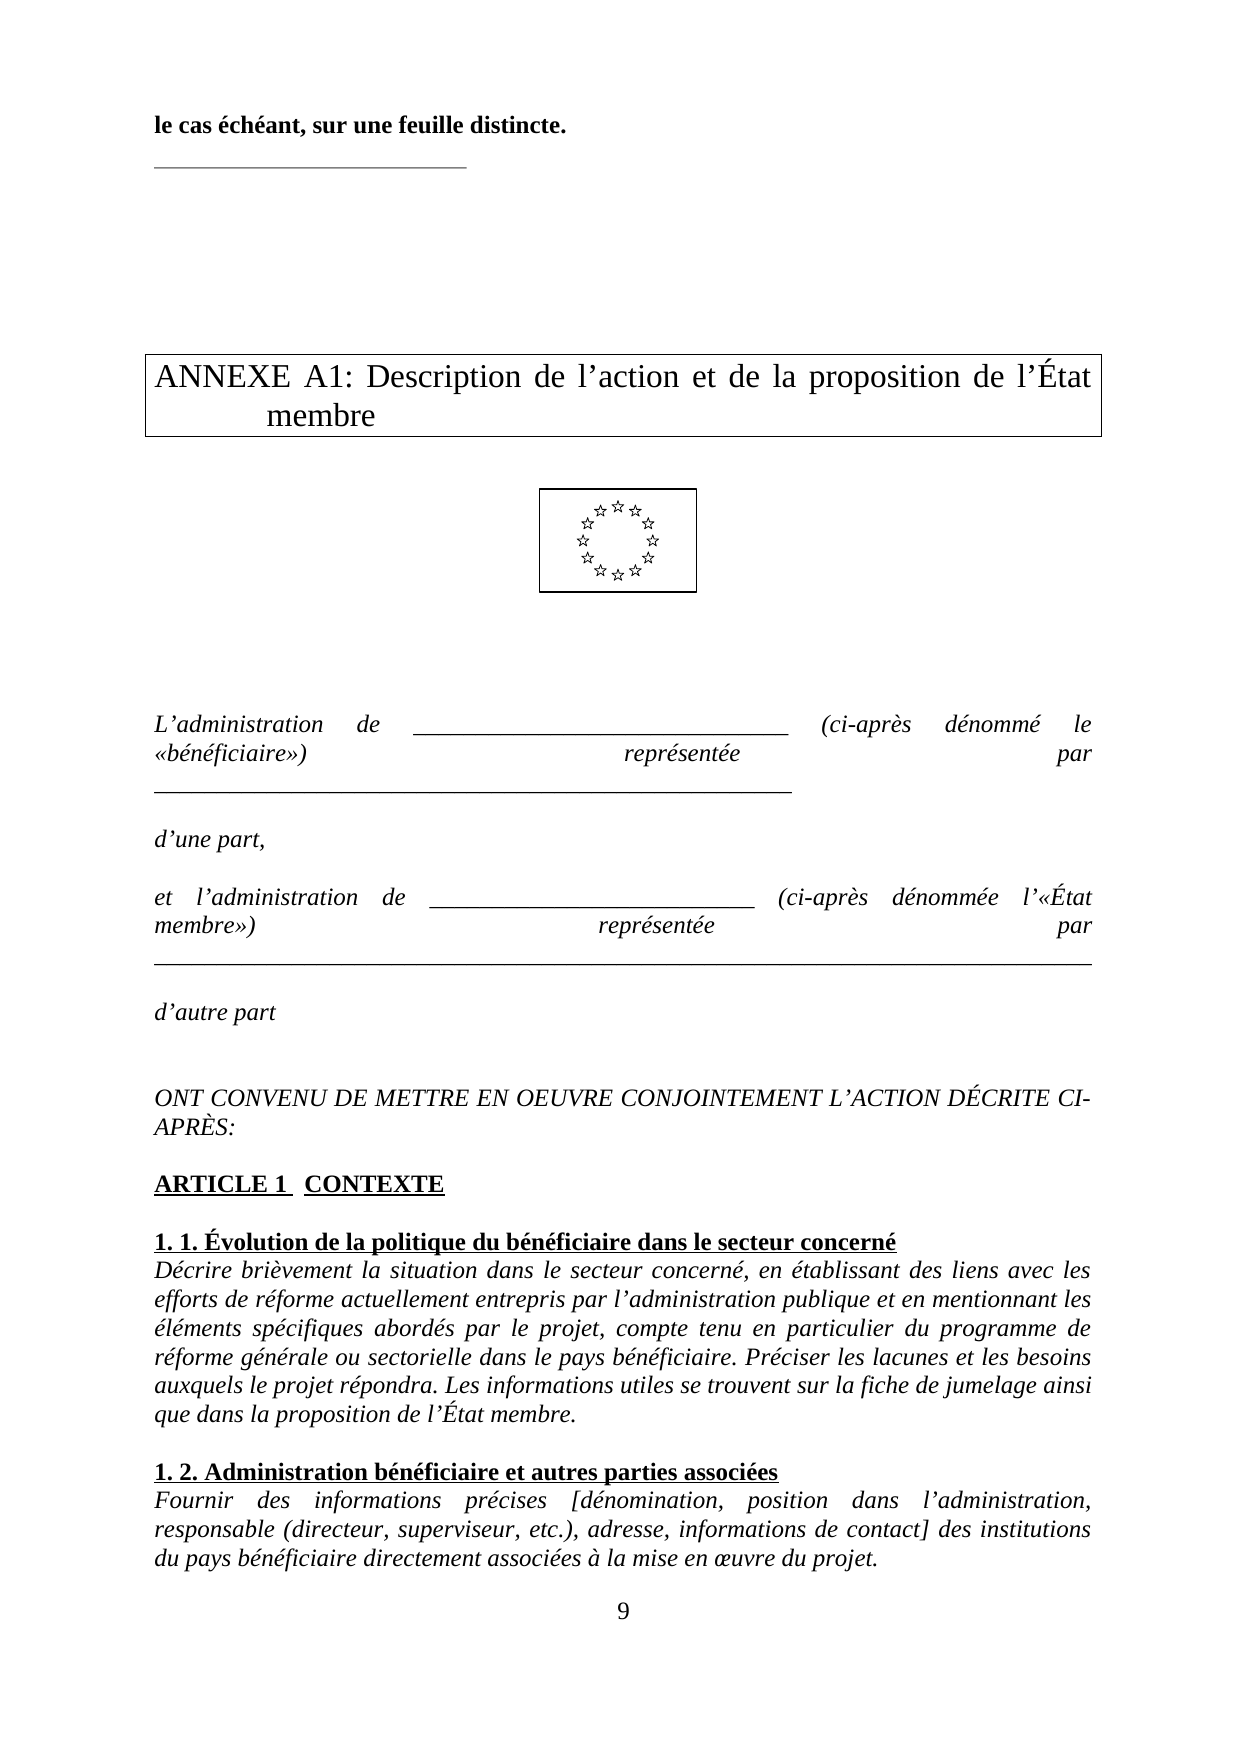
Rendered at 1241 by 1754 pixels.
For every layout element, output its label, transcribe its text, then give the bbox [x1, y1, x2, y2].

text 1. 2. Administration bénéficiaire et autres parties associées [154, 1457, 1092, 1486]
text 1. 1. Évolution de la politique du bénéficiaire dans le secteur concerné [154, 1227, 1092, 1256]
text ARTICLE 1 CONTEXTE [154, 1169, 1092, 1198]
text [154, 110, 1092, 167]
text Décrire brièvement la situation dans le secteur concerné, en établissant des liens avec les efforts de réforme actuellement entrepris par l’administration publique et en mentionnant les éléments spécifiques abordés par le projet, compte tenu en particulier du programme de réforme générale ou sectorielle dans le pays bénéficiaire. Préciser les lacunes et les besoins auxquels le projet répondra. Les informations utiles se trouvent sur la fiche de jumelage ainsi que dans la proposition de l’État membre. [154, 1256, 1092, 1428]
text ONT CONVENU DE METTRE EN OEUVRE CONJOINTEMENT L’ACTION DÉCRITE CI-APRÈS: [154, 1083, 1092, 1141]
text Fournir des informations précises [dénomination, position dans l’administration, responsable (directeur, superviseur, etc.), adresse, informations de contact] des institutions du pays bénéficiaire directement associées à la mise en œuvre du projet. [154, 1486, 1092, 1572]
text et l’administration de __________________________ (ci-après dénommée l’«État membre») représentée par ___________________________________________________________________________ [154, 882, 1092, 964]
text L’administration de ______________________________ (ci-après dénommé le «bénéficiaire») représentée par ___________________________________________________ [154, 709, 1092, 796]
subtitle ANNEXE A1: Description de l’action et de la proposition de l’État membre [146, 355, 1101, 436]
text d’une part, [154, 824, 1092, 853]
text d’autre part [154, 997, 1092, 1026]
